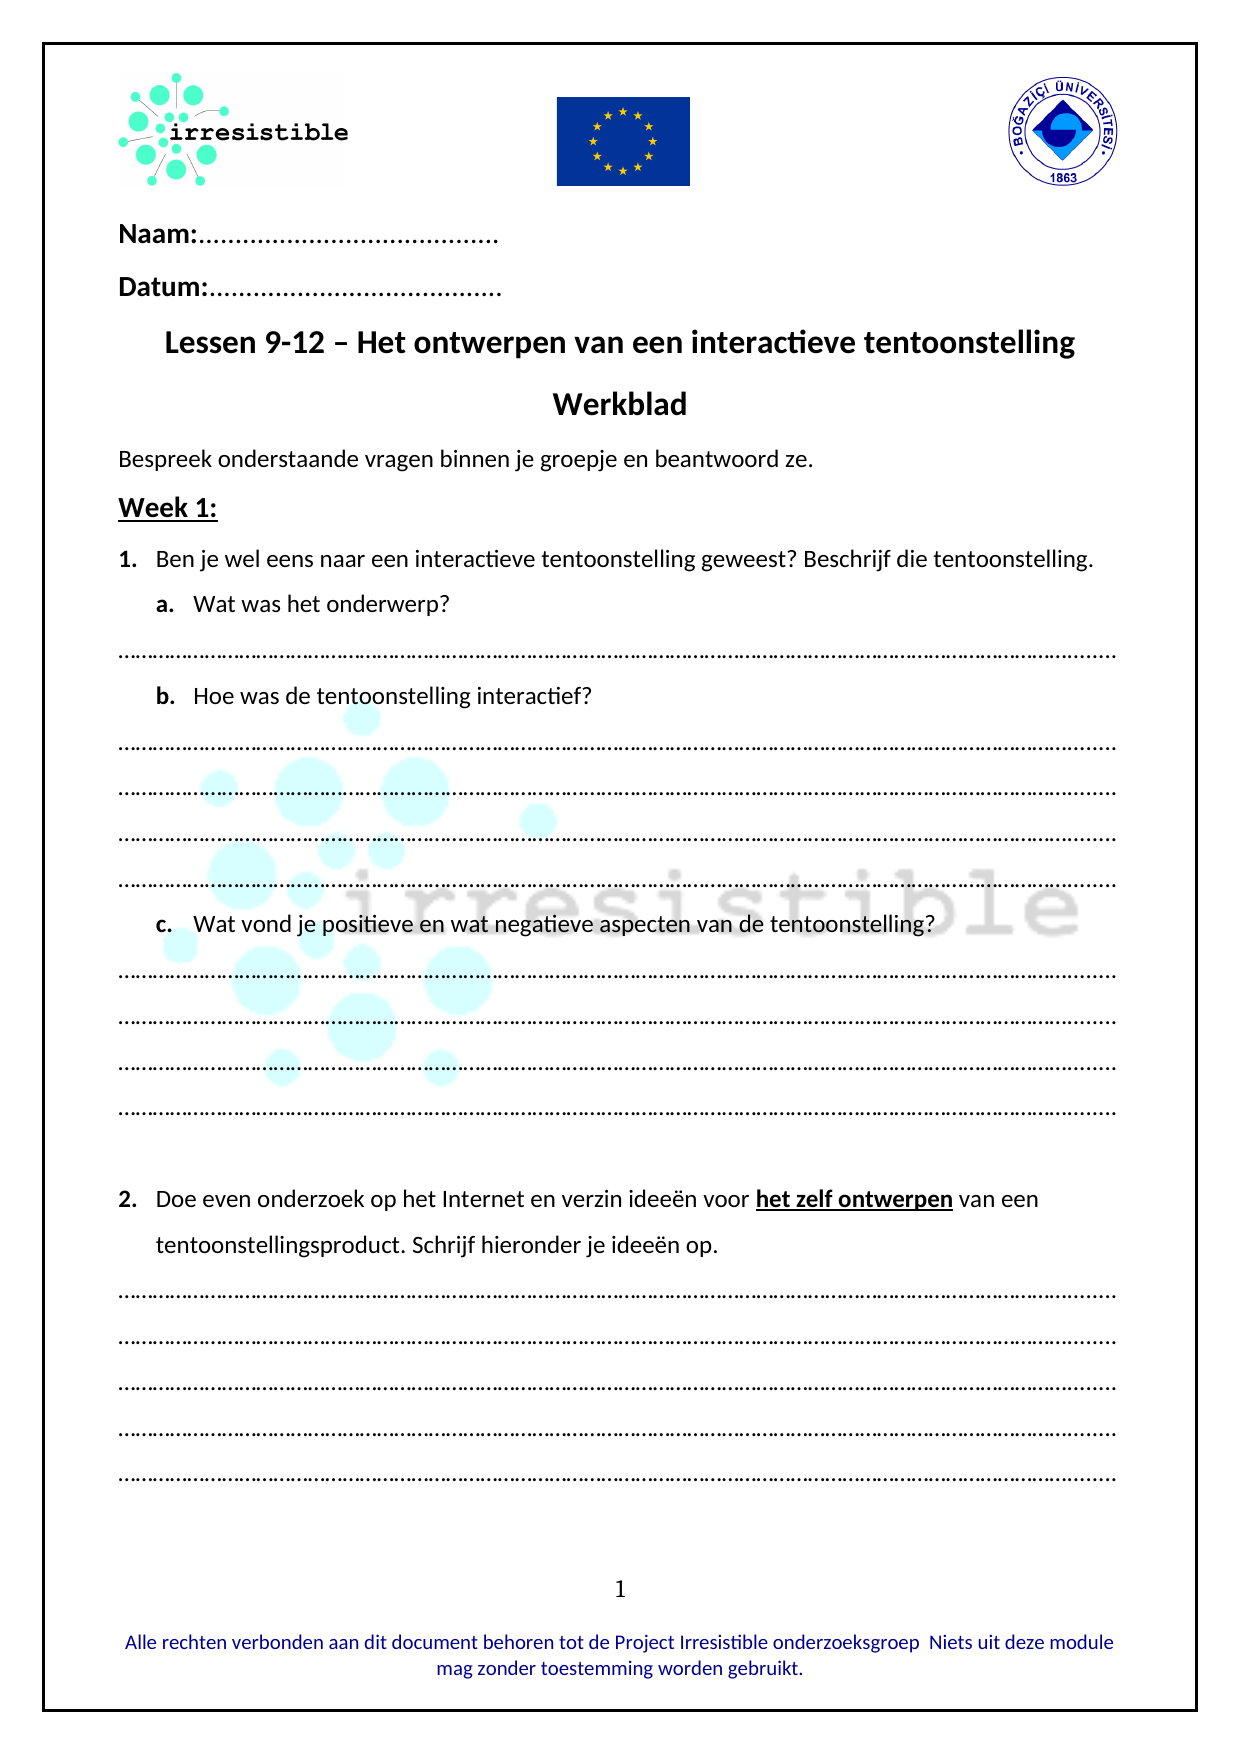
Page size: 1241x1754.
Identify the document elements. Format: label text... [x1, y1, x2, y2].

picture [1003, 73, 1120, 186]
text …………………………………………………………………………………………………………………………………………………........ [118, 1274, 1122, 1305]
text Naam:......................................... [118, 215, 1122, 250]
picture [118, 73, 348, 186]
text …………………………………………………………………………………………………………………………………………………........ [118, 1457, 1122, 1488]
text Werkblad [118, 383, 1122, 423]
text Week 1: [118, 489, 1122, 525]
list Wat vond je positieve en wat negatieve aspecten van de tentoonstelling? [156, 909, 1122, 939]
text …………………………………………………………………………………………………………………………………………………........ [118, 954, 1122, 985]
text …………………………………………………………………………………………………………………………………………………........ [118, 634, 1122, 665]
text …………………………………………………………………………………………………………………………………………………........…………………………………………………………………………………………………………………………………………………........ [118, 771, 1122, 848]
text …………………………………………………………………………………………………………………………………………………........ [118, 1000, 1122, 1031]
text …………………………………………………………………………………………………………………………………………………........ [118, 726, 1122, 756]
text Datum:........................................ [118, 268, 1122, 304]
list Hoe was de tentoonstelling interactief? [156, 680, 1122, 711]
text …………………………………………………………………………………………………………………………………………………........ [118, 1092, 1122, 1122]
list Ben je wel eens naar een interactieve tentoonstelling geweest? Beschrijf die tentoonstelling. [118, 543, 1122, 573]
picture [556, 97, 690, 186]
list Wat was het onderwerp? [156, 588, 1122, 619]
text …………………………………………………………………………………………………………………………………………………........ [118, 1366, 1122, 1396]
text …………………………………………………………………………………………………………………………………………………........ [118, 1320, 1122, 1351]
text …………………………………………………………………………………………………………………………………………………........ [118, 1046, 1122, 1076]
list Doe even onderzoek op het Internet en verzin ideeën voor het zelf ontwerpen van een tentoonstellingsproduct. Schrijf hieronder je ideeën op. [118, 1183, 1122, 1259]
text Bespreek onderstaande vragen binnen je groepje en beantwoord ze. [118, 444, 1122, 474]
text …………………………………………………………………………………………………………………………………………………........ [118, 863, 1122, 893]
text Lessen 9-12 – Het ontwerpen van een interactieve tentoonstelling [118, 322, 1122, 362]
text …………………………………………………………………………………………………………………………………………………........ [118, 1412, 1122, 1442]
